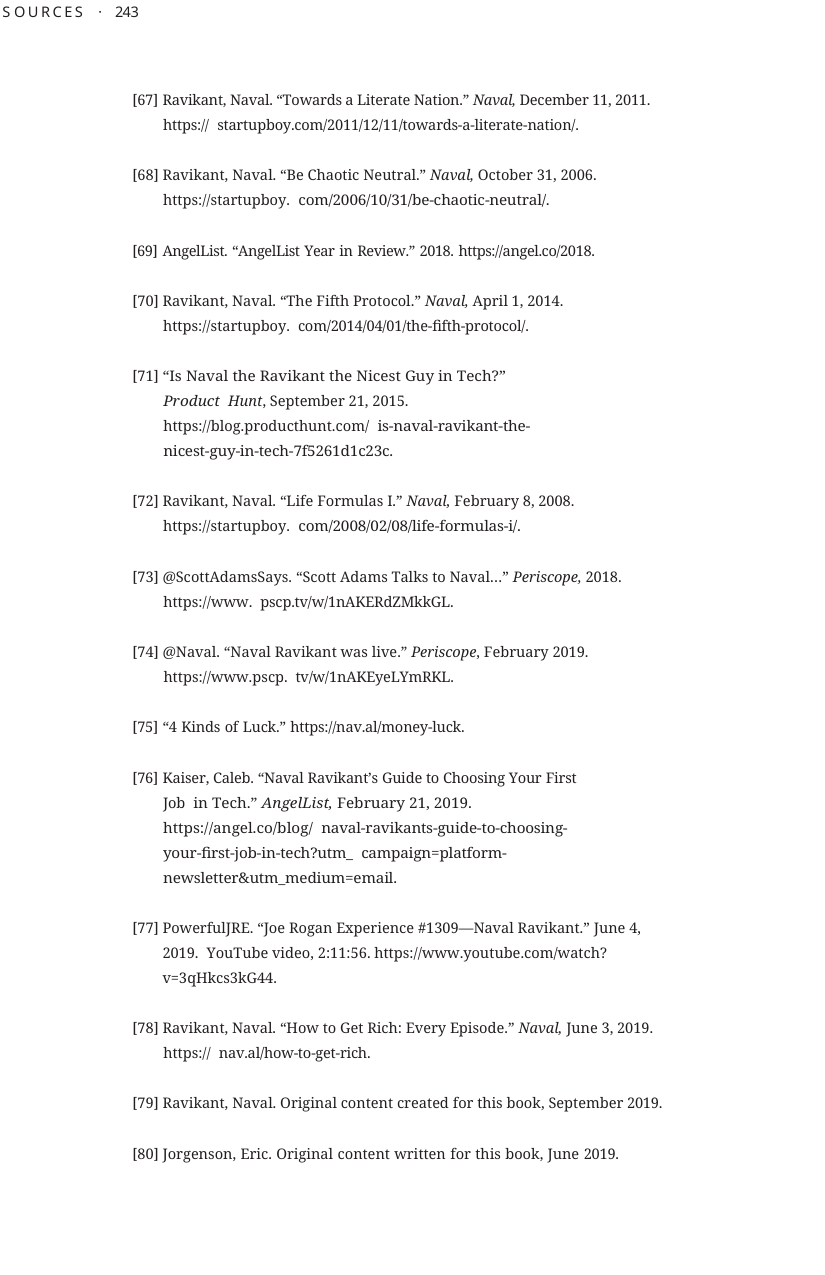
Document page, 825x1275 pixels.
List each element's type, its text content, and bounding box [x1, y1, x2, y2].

list AngelList. “AngelList Year in Review.” 2018. https://angel.co/2018. [132, 240, 712, 260]
list “4 Kinds of Luck.” https://nav.al/money-luck. [132, 717, 712, 737]
list Ravikant, Naval. “Life Formulas I.” Naval, February 8, 2008. https://startupboy. com/2008/02/08/life-formulas-i/. [132, 491, 672, 536]
list @Naval. “Naval Ravikant was live.” Periscope, February 2019. https://www.pscp. tv/w/1nAKEyeLYmRKL. [132, 642, 676, 687]
list Jorgenson, Eric. Original content written for this book, June 2019. [132, 1144, 712, 1163]
list “Is Naval the Ravikant the Nicest Guy in Tech?” Product Hunt, September 21, 2015. https://blog.producthunt.com/ is-naval-ravikant-the-nicest-guy-in-tech-7f5261d1c23c. [132, 366, 537, 461]
list @ScottAdamsSays. “Scott Adams Talks to Naval…” Periscope, 2018. https://www. pscp.tv/w/1nAKERdZMkkGL. [132, 566, 682, 611]
list Kaiser, Caleb. “Naval Ravikant’s Guide to Choosing Your First Job in Tech.” AngelList, February 21, 2019. https://angel.co/blog/ naval-ravikants-guide-to-choosing-your-first-job-in-tech?utm_ campaign=platform-newsletter&utm_medium=email. [132, 767, 582, 887]
list Ravikant, Naval. “Towards a Literate Nation.” Naval, December 11, 2011. https:// startupboy.com/2011/12/11/towards-a-literate-nation/. [132, 90, 674, 135]
list Ravikant, Naval. “The Fifth Protocol.” Naval, April 1, 2014. https://startupboy. com/2014/04/01/the-fifth-protocol/. [132, 291, 661, 336]
list Ravikant, Naval. Original content created for this book, September 2019. [132, 1093, 712, 1113]
list Ravikant, Naval. “How to Get Rich: Every Episode.” Naval, June 3, 2019. https:// nav.al/how-to-get-rich. [132, 1018, 671, 1063]
list Ravikant, Naval. “Be Chaotic Neutral.” Naval, October 31, 2006. https://startupboy. com/2006/10/31/be-chaotic-neutral/. [132, 165, 693, 210]
list PowerfulJRE. “Joe Rogan Experience #1309—Naval Ravikant.” June 4, 2019. YouTube video, 2:11:56. https://www.youtube.com/watch?v=3qHkcs3kG44. [132, 918, 650, 988]
